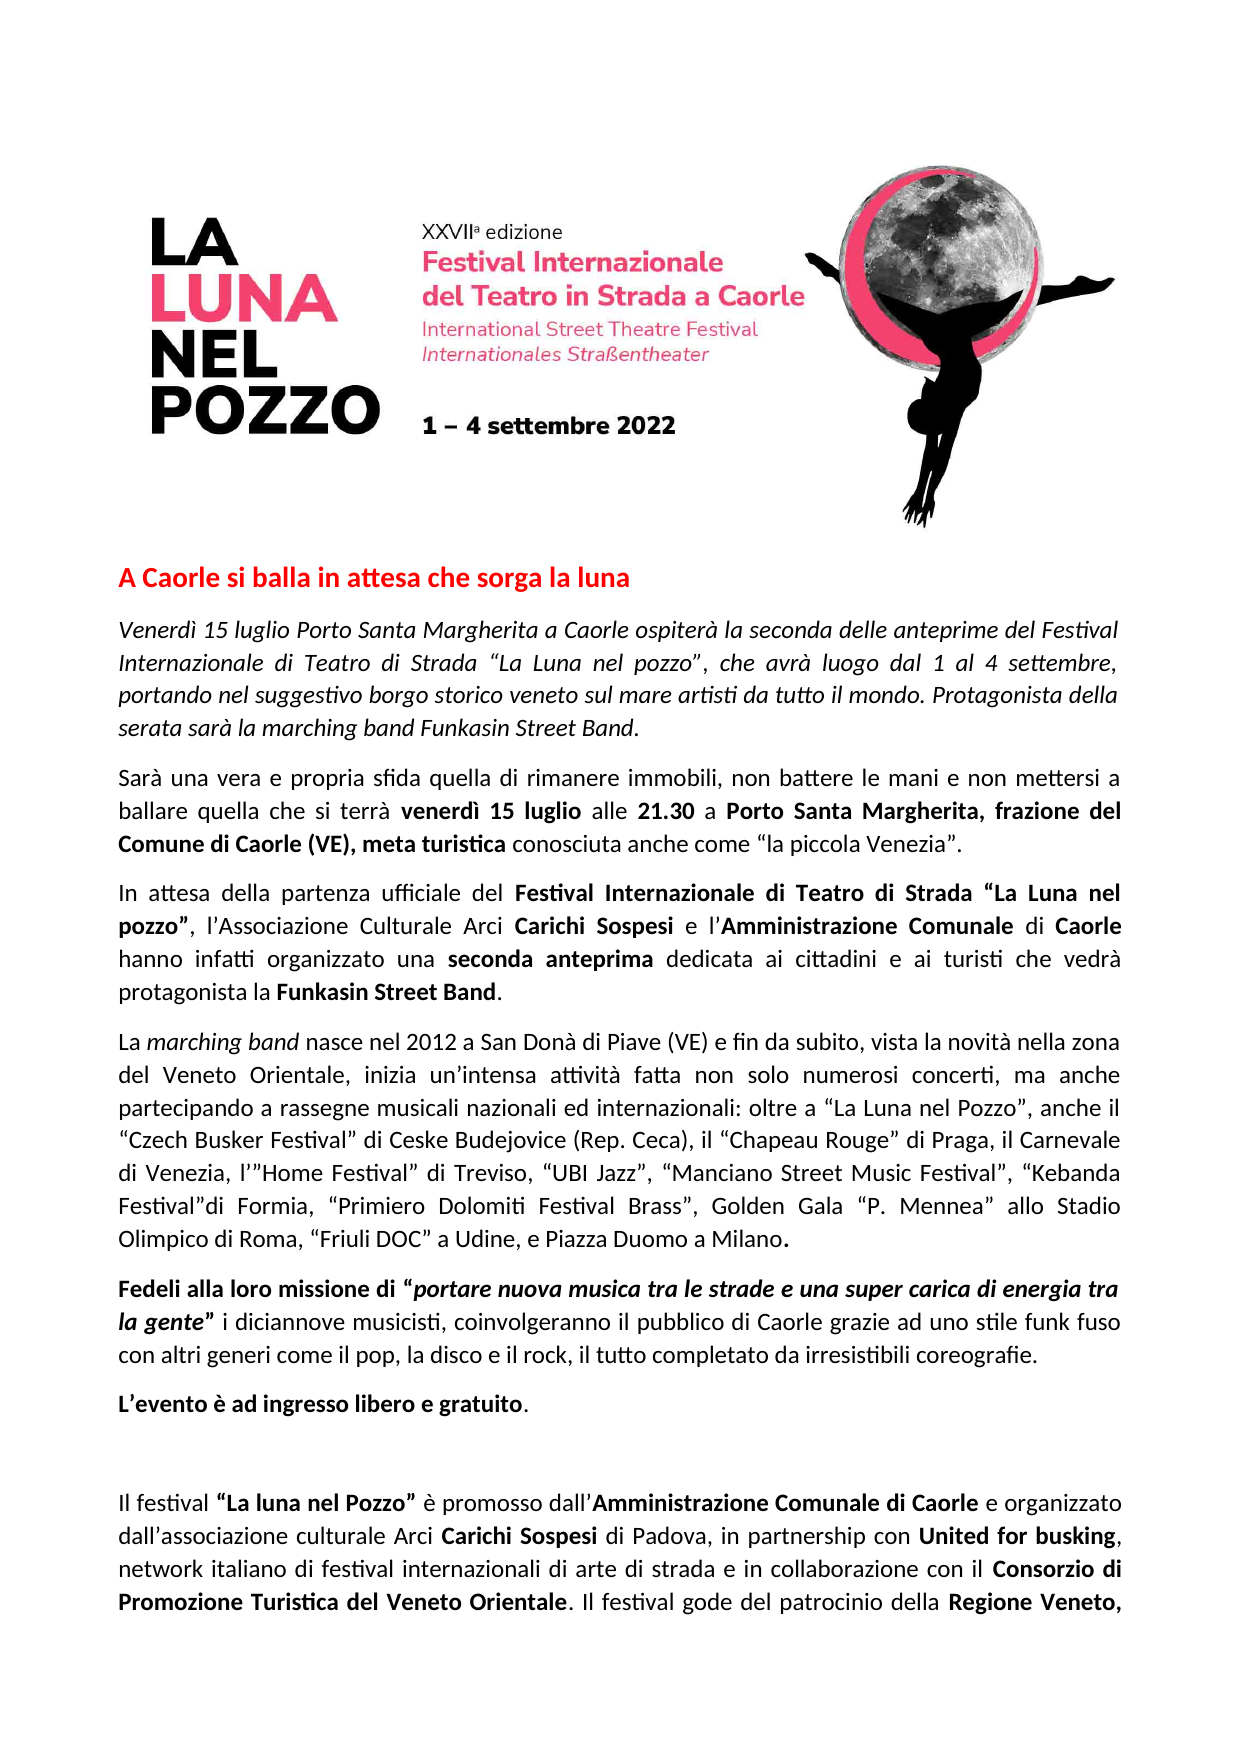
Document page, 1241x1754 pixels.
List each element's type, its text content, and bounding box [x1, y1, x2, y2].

text Venerdì 15 luglio Porto Santa Margherita a Caorle ospiterà la seconda delle anteprime del Festival Internazionale di Teatro di Strada “La Luna nel pozzo”, che avrà luogo dal 1 al 4 settembre, portando nel suggestivo borgo storico veneto sul mare artisti da tutto il mondo. Protagonista della serata sarà la marching band Funkasin Street Band. [118, 614, 1122, 743]
text Fedeli alla loro missione di “portare nuova musica tra le strade e una super carica di energia tra la gente” i diciannove musicisti, coinvolgeranno il pubblico di Caorle grazie ad uno stile funk fuso con altri generi come il pop, la disco e il rock, il tutto completato da irresistibili coreografie. [118, 1273, 1122, 1369]
text In attesa della partenza ufficiale del Festival Internazionale di Teatro di Strada “La Luna nel pozzo”, l’Associazione Culturale Arci Carichi Sospesi e l’Amministrazione Comunale di Caorle hanno infatti organizzato una seconda anteprima dedicata ai cittadini e ai turisti che vedrà protagonista la Funkasin Street Band. [118, 877, 1122, 1007]
text La marching band nasce nel 2012 a San Donà di Piave (VE) e fin da subito, vista la novità nella zona del Veneto Orientale, inizia un’intensa attività fatta non solo numerosi concerti, ma anche partecipando a rassegne musicali nazionali ed internazionali: oltre a “La Luna nel Pozzo”, anche il “Czech Busker Festival” di Ceske Budejovice (Rep. Ceca), il “Chapeau Rouge” di Praga, il Carnevale di Venezia, l’”Home Festival” di Treviso, “UBI Jazz”, “Manciano Street Music Festival”, “Kebanda Festival”di Formia, “Primiero Dolomiti Festival Brass”, Golden Gala “P. Mennea” allo Stadio Olimpico di Roma, “Friuli DOC” a Udine, e Piazza Duomo a Milano. [118, 1026, 1122, 1254]
picture [118, 147, 1123, 540]
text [118, 1487, 1122, 1617]
text Sarà una vera e propria sfida quella di rimanere immobili, non battere le mani e non mettersi a ballare quella che si terrà venerdì 15 luglio alle 21.30 a Porto Santa Margherita, frazione del Comune di Caorle (VE), meta turistica conosciuta anche come “la piccola Venezia”. [118, 762, 1122, 858]
text A Caorle si balla in attesa che sorga la luna [118, 559, 1122, 594]
text L’evento è ad ingresso libero e gratuito. [118, 1388, 1122, 1419]
